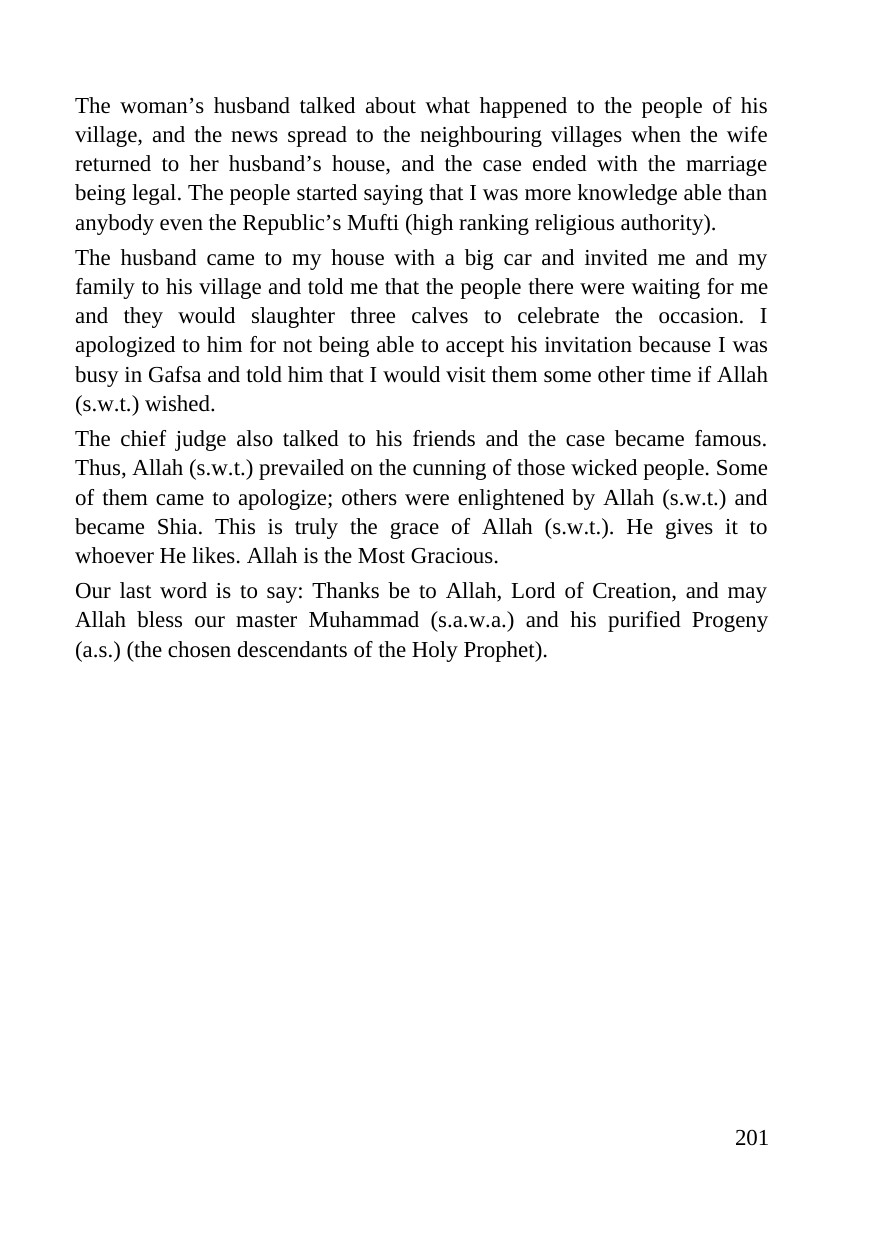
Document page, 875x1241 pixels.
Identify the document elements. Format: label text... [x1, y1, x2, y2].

text Our last word is to say: Thanks be to Allah, Lord of Creation, and may Allah bless our master Muhammad (s.a.w.a.) and his purified Progeny (a.s.) (the chosen descendants of the Holy Prophet). [75, 575, 769, 663]
text The chief judge also talked to his friends and the case became famous. Thus, Allah (s.w.t.) prevailed on the cunning of those wicked people. Some of them came to apologize; others were enlightened by Allah (s.w.t.) and became Shia. This is truly the grace of Allah (s.w.t.). He gives it to whoever He likes. Allah is the Most Gracious. [75, 423, 769, 569]
text The woman’s husband talked about what happened to the people of his village, and the news spread to the neighbouring villages when the wife returned to her husband’s house, and the case ended with the marriage being legal. The people started saying that I was more knowledge able than anybody even the Republic’s Mufti (high ranking religious authority). [75, 90, 769, 236]
text The husband came to my house with a big car and invited me and my family to his village and told me that the people there were waiting for me and they would slaughter three calves to celebrate the occasion. I apologized to him for not being able to accept his invitation because I was busy in Gafsa and told him that I would visit them some other time if Allah (s.w.t.) wished. [75, 242, 769, 417]
